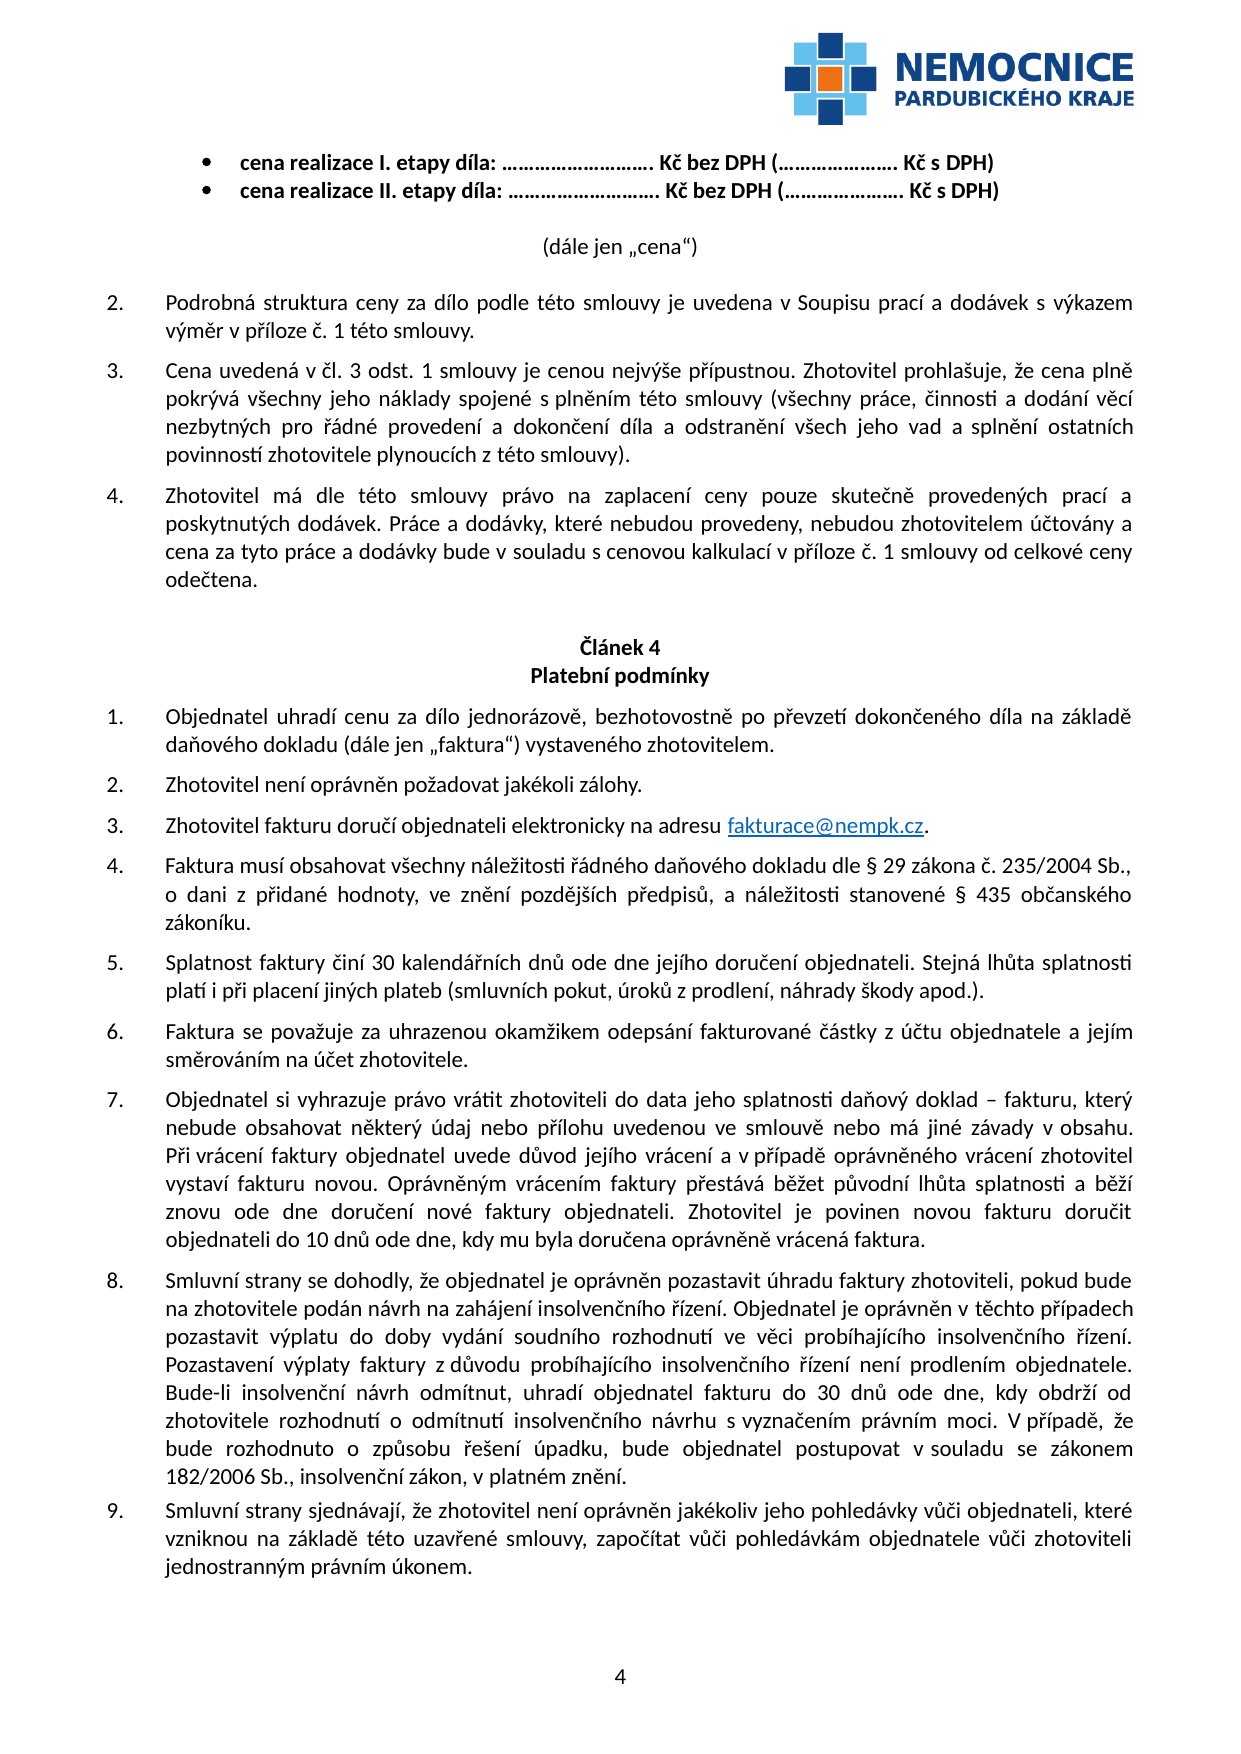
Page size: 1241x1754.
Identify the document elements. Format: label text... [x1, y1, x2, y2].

subtitle 3. Zhotovitel fakturu doručí objednateli elektronicky na adresu fakturace@nempk.cz. [106, 811, 1134, 839]
subtitle 4. Zhotovitel má dle této smlouvy právo na zaplacení ceny pouze skutečně provedených prací a poskytnutých dodávek. Práce a dodávky, které nebudou provedeny, nebudou zhotovitelem účtovány a cena za tyto práce a dodávky bude v souladu s cenovou kalkulací v příloze č. 1 smlouvy od celkové ceny odečtena. [106, 481, 1134, 593]
picture [783, 32, 1134, 126]
text Článek 4 [106, 633, 1134, 662]
text (dále jen „cena“) [106, 232, 1134, 260]
subtitle 1. Objednatel uhradí cenu za dílo jednorázově, bezhotovostně po převzetí dokončeného díla na základě daňového dokladu (dále jen „faktura“) vystaveného zhotovitelem. [106, 702, 1134, 758]
list cena realizace I. etapy díla: ………………………. Kč bez DPH (…………………. Kč s DPH) [202, 148, 1134, 176]
subtitle 5. Splatnost faktury činí 30 kalendářních dnů ode dne jejího doručení objednateli. Stejná lhůta splatnosti platí i při placení jiných plateb (smluvních pokut, úroků z prodlení, náhrady škody apod.). [106, 948, 1134, 1004]
text 9. Smluvní strany sjednávají, že zhotovitel není oprávněn jakékoliv jeho pohledávky vůči objednateli, které vzniknou na základě této uzavřené smlouvy, započítat vůči pohledávkám objednatele vůči zhotoviteli jednostranným právním úkonem. [106, 1496, 1134, 1580]
subtitle 2. Podrobná struktura ceny za dílo podle této smlouvy je uvedena v Soupisu prací a dodávek s výkazem výměr v příloze č. 1 této smlouvy. [106, 288, 1134, 344]
subtitle 6. Faktura se považuje za uhrazenou okamžikem odepsání fakturované částky z účtu objednatele a jejím směrováním na účet zhotovitele. [106, 1017, 1134, 1073]
text Platební podmínky [106, 662, 1134, 689]
list cena realizace II. etapy díla: ………………………. Kč bez DPH (…………………. Kč s DPH) [202, 176, 1134, 204]
text 8. Smluvní strany se dohodly, že objednatel je oprávněn pozastavit úhradu faktury zhotoviteli, pokud bude na zhotovitele podán návrh na zahájení insolvenčního řízení. Objednatel je oprávněn v těchto případech pozastavit výplatu do doby vydání soudního rozhodnutí ve věci probíhajícího insolvenčního řízení. Pozastavení výplaty faktury z důvodu probíhajícího insolvenčního řízení není prodlením objednatele. Bude-li insolvenční návrh odmítnut, uhradí objednatel fakturu do 30 dnů ode dne, kdy obdrží od zhotovitele rozhodnutí o odmítnutí insolvenčního návrhu s vyznačením právním moci. V případě, že bude rozhodnuto o způsobu řešení úpadku, bude objednatel postupovat v souladu se zákonem 182/2006 Sb., insolvenční zákon, v platném znění. [106, 1266, 1134, 1490]
subtitle 3. Cena uvedená v čl. 3 odst. 1 smlouvy je cenou nejvýše přípustnou. Zhotovitel prohlašuje, že cena plně pokrývá všechny jeho náklady spojené s plněním této smlouvy (všechny práce, činnosti a dodání věcí nezbytných pro řádné provedení a dokončení díla a odstranění všech jeho vad a splnění ostatních povinností zhotovitele plynoucích z této smlouvy). [106, 356, 1134, 468]
subtitle 2. Zhotovitel není oprávněn požadovat jakékoli zálohy. [106, 771, 1134, 799]
subtitle 7. Objednatel si vyhrazuje právo vrátit zhotoviteli do data jeho splatnosti daňový doklad – fakturu, který nebude obsahovat některý údaj nebo přílohu uvedenou ve smlouvě nebo má jiné závady v obsahu. Při vrácení faktury objednatel uvede důvod jejího vrácení a v případě oprávněného vrácení zhotovitel vystaví fakturu novou. Oprávněným vrácením faktury přestává běžet původní lhůta splatnosti a běží znovu ode dne doručení nové faktury objednateli. Zhotovitel je povinen novou fakturu doručit objednateli do 10 dnů ode dne, kdy mu byla doručena oprávněně vrácená faktura. [106, 1085, 1134, 1253]
text 4. Faktura musí obsahovat všechny náležitosti řádného daňového dokladu dle § 29 zákona č. 235/2004 Sb., o dani z přidané hodnoty, ve znění pozdějších předpisů, a náležitosti stanovené § 435 občanského zákoníku. [106, 852, 1134, 936]
